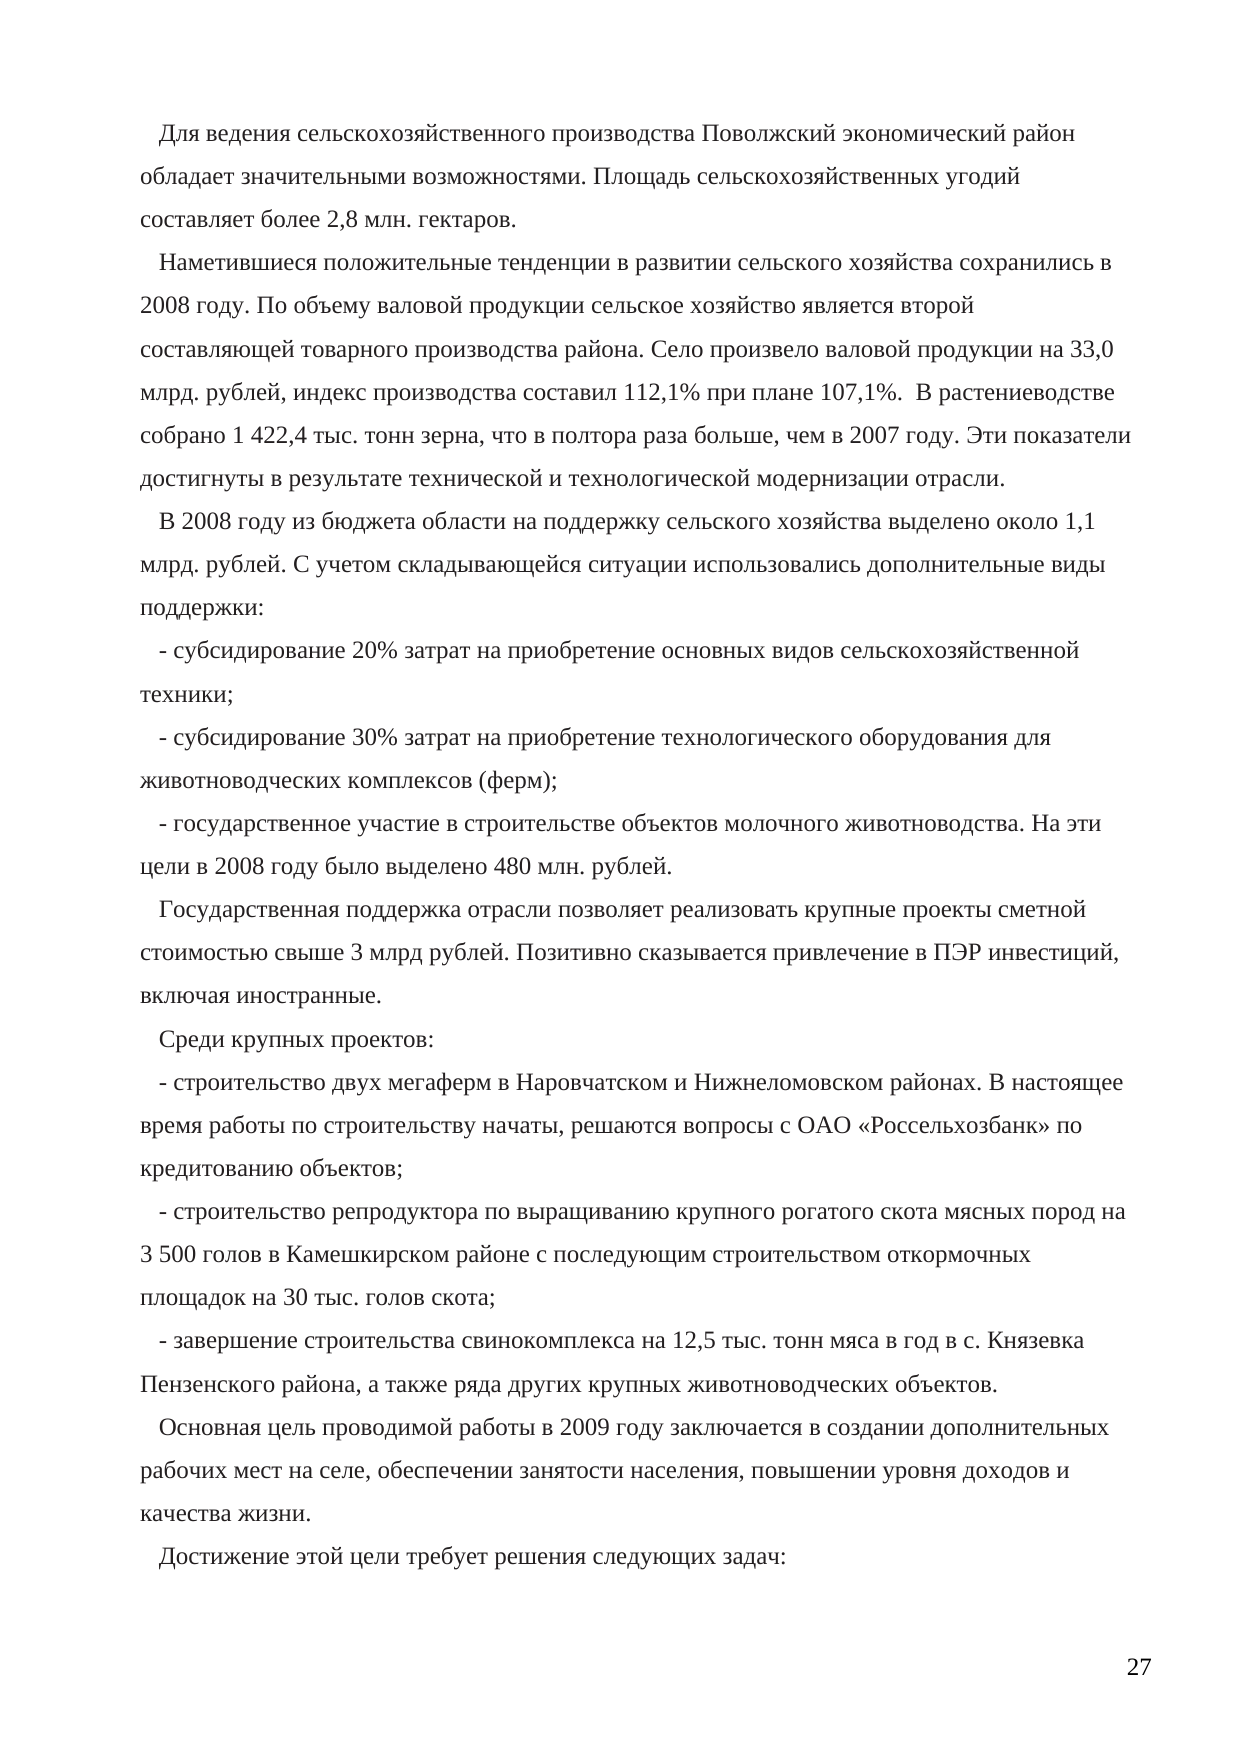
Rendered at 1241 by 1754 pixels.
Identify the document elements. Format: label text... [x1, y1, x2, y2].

text В 2008 году из бюджета области на поддержку сельского хозяйства выделено около 1,1 млрд. рублей. С учетом складывающейся ситуации использовались дополнительные виды поддержки: [140, 506, 1133, 621]
text - субсидирование 20% затрат на приобретение основных видов сельскохозяйственной техники; [140, 636, 1133, 707]
text - завершение строительства свинокомплекса на 12,5 тыс. тонн мяса в год в с. Князевка Пензенского района, а также ряда других крупных животноводческих объектов. [140, 1326, 1133, 1397]
text Основная цель проводимой работы в 2009 году заключается в создании дополнительных рабочих мест на селе, обеспечении занятости населения, повышении уровня доходов и качества жизни. [140, 1412, 1133, 1527]
text Для ведения сельскохозяйственного производства Поволжский экономический район обладает значительными возможностями. Площадь сельскохозяйственных угодий составляет более 2,8 млн. гектаров. [140, 118, 1133, 233]
text - субсидирование 30% затрат на приобретение технологического оборудования для животноводческих комплексов (ферм); [140, 722, 1133, 794]
text Наметившиеся положительные тенденции в развитии сельского хозяйства сохранились в 2008 году. По объему валовой продукции сельское хозяйство является второй составляющей товарного производства района. Село произвело валовой продукции на 33,0 млрд. рублей, индекс производства составил 112,1% при плане 107,1%. В растениеводстве собрано 1 422,4 тыс. тонн зерна, что в полтора раза больше, чем в 2007 году. Эти показатели достигнуты в результате технической и технологической модернизации отрасли. [140, 247, 1133, 492]
text Среди крупных проектов: [140, 1024, 1133, 1052]
text - строительство репродуктора по выращиванию крупного рогатого скота мясных пород на 3 500 голов в Камешкирском районе с последующим строительством откормочных площадок на 30 тыс. голов скота; [140, 1196, 1133, 1311]
text Достижение этой цели требует решения следующих задач: [140, 1541, 1133, 1570]
text - государственное участие в строительстве объектов молочного животноводства. На эти цели в 2008 году было выделено 480 млн. рублей. [140, 808, 1133, 880]
text Государственная поддержка отрасли позволяет реализовать крупные проекты сметной стоимостью свыше 3 млрд рублей. Позитивно сказывается привлечение в ПЭР инвестиций, включая иностранные. [140, 894, 1133, 1009]
text - строительство двух мегаферм в Наровчатском и Нижнеломовском районах. В настоящее время работы по строительству начаты, решаются вопросы с ОАО «Россельхозбанк» по кредитованию объектов; [140, 1067, 1133, 1182]
